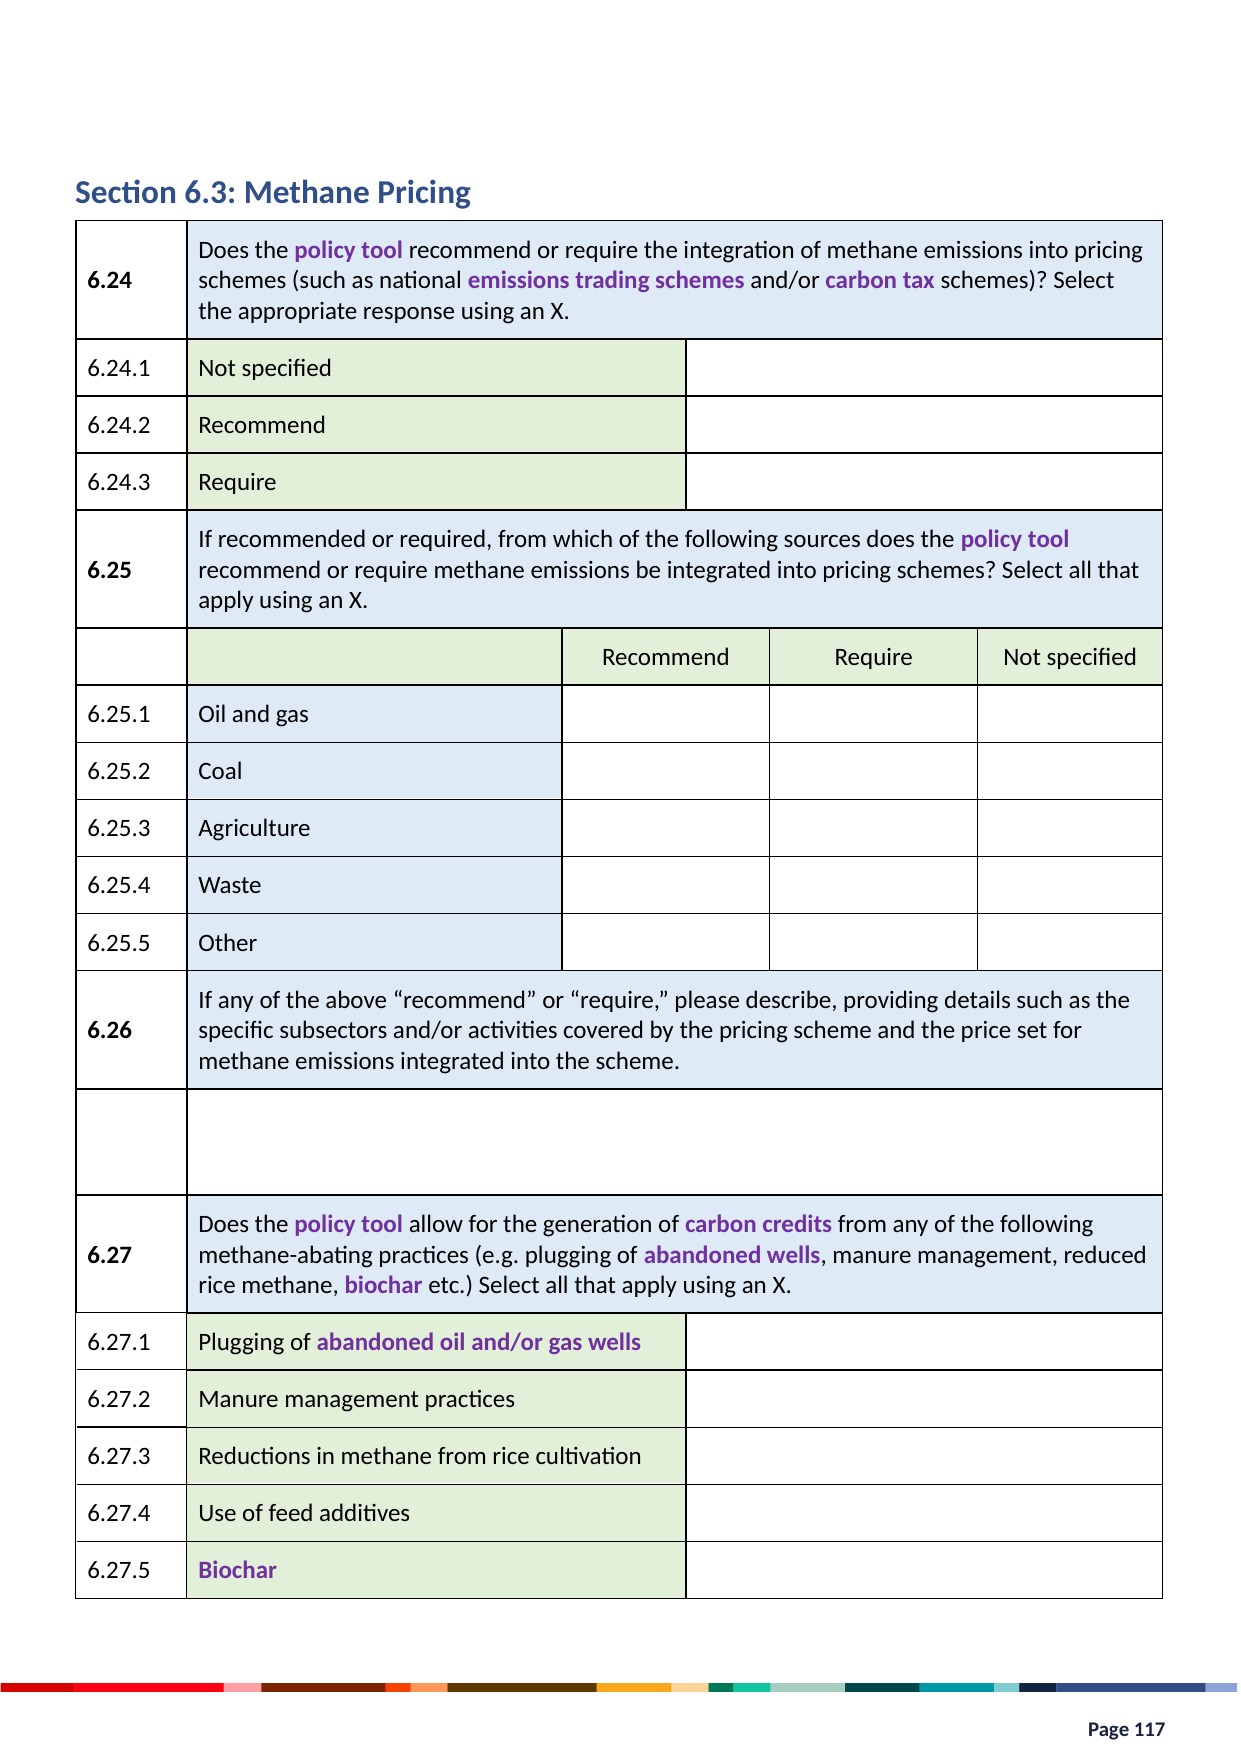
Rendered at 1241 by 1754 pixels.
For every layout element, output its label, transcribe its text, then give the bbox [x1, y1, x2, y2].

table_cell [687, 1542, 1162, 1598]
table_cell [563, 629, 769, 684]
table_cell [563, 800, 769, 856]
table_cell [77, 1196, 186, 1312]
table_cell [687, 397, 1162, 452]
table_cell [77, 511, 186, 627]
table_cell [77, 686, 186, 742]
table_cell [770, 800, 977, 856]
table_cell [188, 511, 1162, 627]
picture [0, 1683, 1236, 1692]
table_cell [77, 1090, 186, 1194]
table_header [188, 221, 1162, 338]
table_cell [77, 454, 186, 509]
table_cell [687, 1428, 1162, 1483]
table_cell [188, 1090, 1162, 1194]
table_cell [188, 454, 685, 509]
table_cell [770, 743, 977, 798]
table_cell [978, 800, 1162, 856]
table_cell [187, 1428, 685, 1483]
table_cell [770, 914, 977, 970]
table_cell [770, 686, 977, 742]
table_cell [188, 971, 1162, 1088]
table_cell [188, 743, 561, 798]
subtitle Section 6.3: Methane Pricing [75, 171, 1165, 211]
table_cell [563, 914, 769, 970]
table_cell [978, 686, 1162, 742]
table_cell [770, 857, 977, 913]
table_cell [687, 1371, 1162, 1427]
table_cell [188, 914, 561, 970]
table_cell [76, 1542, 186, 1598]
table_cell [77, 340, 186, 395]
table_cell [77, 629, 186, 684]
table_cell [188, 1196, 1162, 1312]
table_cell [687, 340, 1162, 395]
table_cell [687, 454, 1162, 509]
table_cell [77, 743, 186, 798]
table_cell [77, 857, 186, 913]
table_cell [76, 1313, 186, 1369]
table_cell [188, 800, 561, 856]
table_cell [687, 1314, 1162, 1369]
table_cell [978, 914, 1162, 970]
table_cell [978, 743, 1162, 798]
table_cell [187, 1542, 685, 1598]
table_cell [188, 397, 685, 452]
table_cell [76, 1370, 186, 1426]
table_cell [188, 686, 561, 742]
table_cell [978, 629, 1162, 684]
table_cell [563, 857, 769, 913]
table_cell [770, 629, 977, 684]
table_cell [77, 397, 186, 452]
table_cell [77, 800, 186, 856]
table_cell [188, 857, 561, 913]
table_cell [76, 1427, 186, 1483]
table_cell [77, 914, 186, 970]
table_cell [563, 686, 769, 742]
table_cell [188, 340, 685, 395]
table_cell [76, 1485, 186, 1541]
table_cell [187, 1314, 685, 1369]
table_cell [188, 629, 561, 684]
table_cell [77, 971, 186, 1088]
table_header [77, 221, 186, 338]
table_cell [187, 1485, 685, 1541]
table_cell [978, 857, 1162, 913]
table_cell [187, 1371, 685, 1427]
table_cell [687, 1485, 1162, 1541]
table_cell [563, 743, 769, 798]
